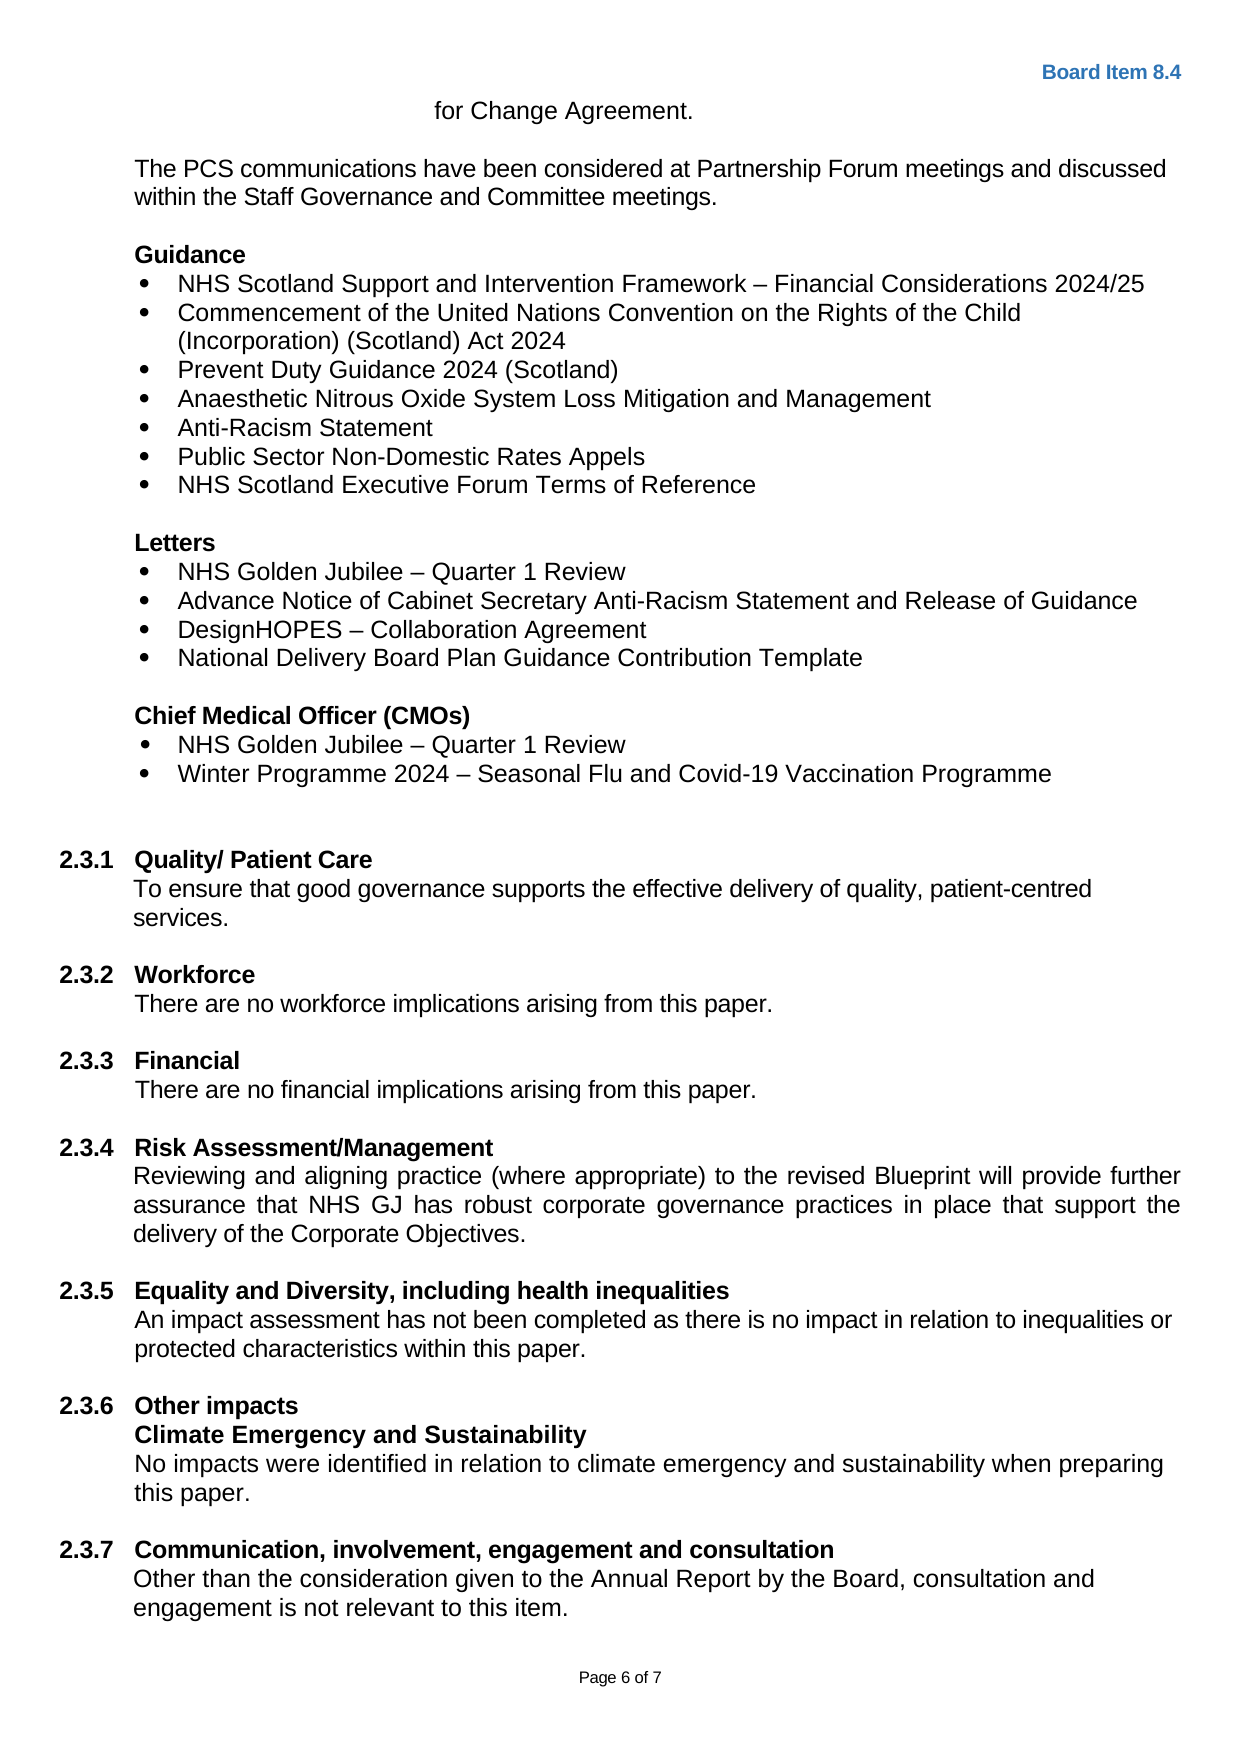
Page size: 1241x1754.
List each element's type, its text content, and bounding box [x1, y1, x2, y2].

subtitle Communication, involvement, engagement and consultation [59, 1535, 1181, 1564]
list NHS Scotland Support and Intervention Framework – Financial Considerations 2024/25 [140, 269, 1181, 297]
text Chief Medical Officer (CMOs) [134, 701, 1181, 730]
subtitle 2.3.6 Other impacts [59, 1391, 1181, 1420]
subtitle 2.3.3 Financial [59, 1046, 1181, 1075]
text Guidance [59, 240, 1181, 269]
subtitle 2.3.1 Quality/ Patient Care [59, 845, 1181, 874]
text An impact assessment has not been completed as there is no impact in relation to inequalities or protected characteristics within this paper. [134, 1305, 1181, 1362]
list Winter Programme 2024 – Seasonal Flu and Covid-19 Vaccination Programme [140, 759, 1181, 787]
text Letters [59, 528, 1181, 557]
list for Change Agreement. [402, 96, 1181, 125]
list Prevent Duty Guidance 2024 (Scotland) [140, 355, 1181, 384]
text Climate Emergency and Sustainability [59, 1420, 1181, 1449]
list NHS Golden Jubilee – Quarter 1 Review [140, 557, 1181, 586]
list Anti-Racism Statement [140, 413, 1181, 442]
text To ensure that good governance supports the effective delivery of quality, patient-centred services. [133, 874, 1181, 931]
list No impacts were identified in relation to climate emergency and sustainability when preparing this paper. [134, 1449, 1181, 1506]
list NHS Golden Jubilee – Quarter 1 Review [141, 730, 1181, 759]
list National Delivery Board Plan Guidance Contribution Template [140, 643, 1181, 672]
subtitle 2.3.4 Risk Assessment/Management [59, 1132, 1181, 1161]
list Public Sector Non-Domestic Rates Appels [140, 442, 1181, 471]
text The PCS communications have been considered at Partnership Forum meetings and discussed within the Staff Governance and Committee meetings. [134, 154, 1181, 211]
list Other than the consideration given to the Annual Report by the Board, consultation and engagement is not relevant to this item. [133, 1564, 1181, 1621]
list NHS Scotland Executive Forum Terms of Reference [140, 471, 1181, 499]
list Advance Notice of Cabinet Secretary Anti-Racism Statement and Release of Guidance [140, 586, 1181, 614]
list Commencement of the United Nations Convention on the Rights of the Child (Incorporation) (Scotland) Act 2024 [140, 297, 1181, 355]
list Anaesthetic Nitrous Oxide System Loss Mitigation and Management [140, 384, 1181, 413]
text There are no workforce implications arising from this paper. [134, 989, 1181, 1017]
list DesignHOPES – Collaboration Agreement [140, 614, 1181, 643]
subtitle 2.3.2 Workforce [59, 960, 1181, 989]
subtitle 2.3.5 Equality and Diversity, including health inequalities [59, 1276, 1181, 1305]
list There are no financial implications arising from this paper. [134, 1075, 1181, 1104]
text Reviewing and aligning practice (where appropriate) to the revised Blueprint will provide further assurance that NHS GJ has robust corporate governance practices in place that support the delivery of the Corporate Objectives. [133, 1161, 1181, 1247]
